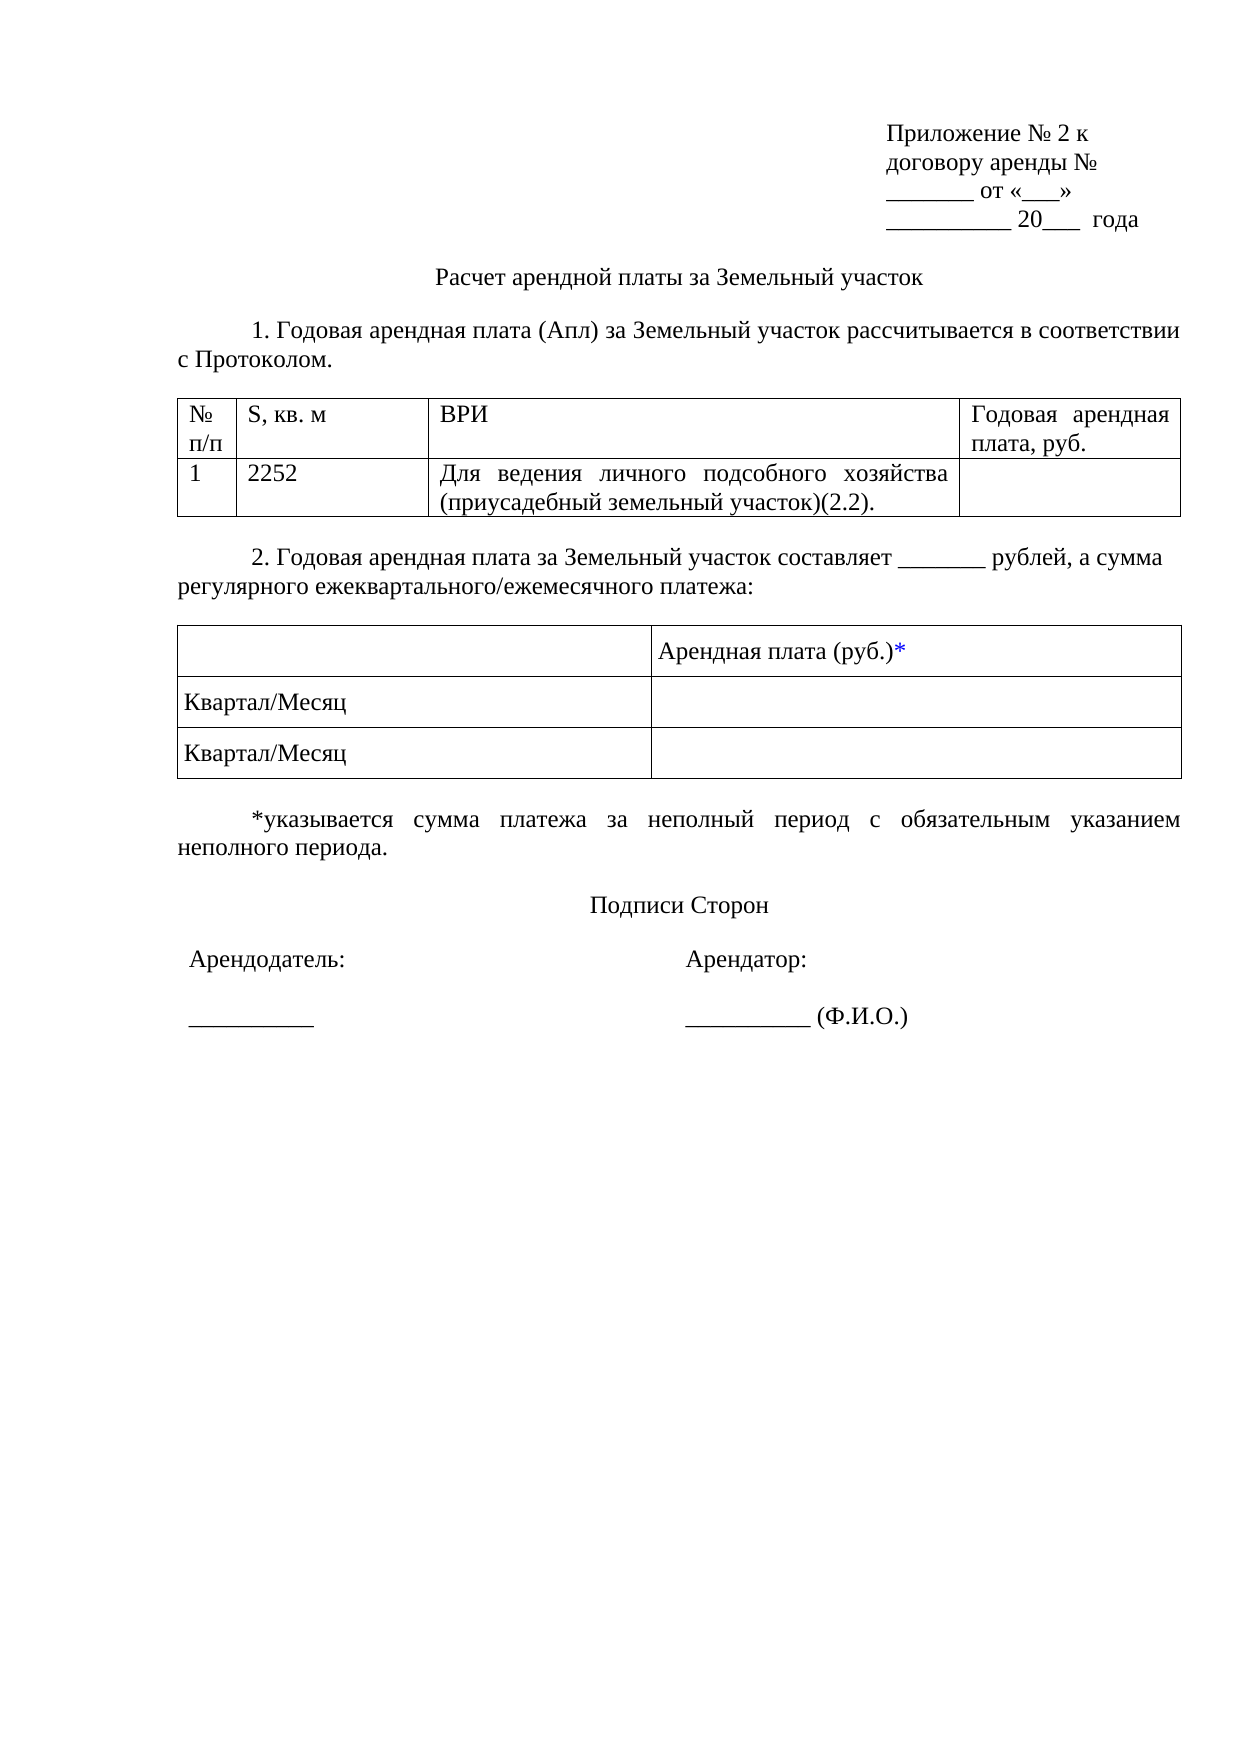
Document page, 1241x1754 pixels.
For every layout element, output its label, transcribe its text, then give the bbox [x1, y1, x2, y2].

table_header Арендодатель: [177, 944, 674, 1001]
table_cell Квартал/Месяц [178, 728, 651, 778]
text 2. Годовая арендная плата за Земельный участок составляет _______ рублей, а сумма регулярного ежеквартального/ежемесячного платежа: [177, 542, 1181, 599]
table_cell [960, 459, 1180, 516]
table_cell Для ведения личного подсобного хозяйства (приусадебный земельный участок)(2.2). [429, 459, 959, 516]
table_header S, кв. м [237, 399, 428, 457]
text Приложение № 2 к договору аренды № _______ от «___» __________ 20___ года [886, 118, 1181, 233]
text Подписи Сторон [177, 890, 1181, 919]
table_header ВРИ [429, 399, 959, 457]
table_cell [652, 728, 1181, 778]
table_header Арендная плата (руб.)* [652, 626, 1181, 676]
table_header Годовая арендная плата, руб. [960, 399, 1180, 457]
text 1. Годовая арендная плата (Апл) за Земельный участок рассчитывается в соответствии с Протоколом. [177, 316, 1181, 373]
table_cell [652, 677, 1181, 727]
table_cell Квартал/Месяц [178, 677, 651, 727]
table_header № п/п [178, 399, 236, 457]
text *указывается сумма платежа за неполный период с обязательным указанием неполного периода. [177, 804, 1181, 861]
table_cell __________ (Ф.И.О.) [674, 1001, 1171, 1030]
text Расчет арендной платы за Земельный участок [177, 262, 1181, 291]
table_cell 2252 [237, 459, 428, 516]
table_header [178, 626, 651, 676]
table_cell 1 [178, 459, 236, 516]
table_cell __________ [177, 1001, 674, 1030]
table_header Арендатор: [674, 944, 1171, 1001]
